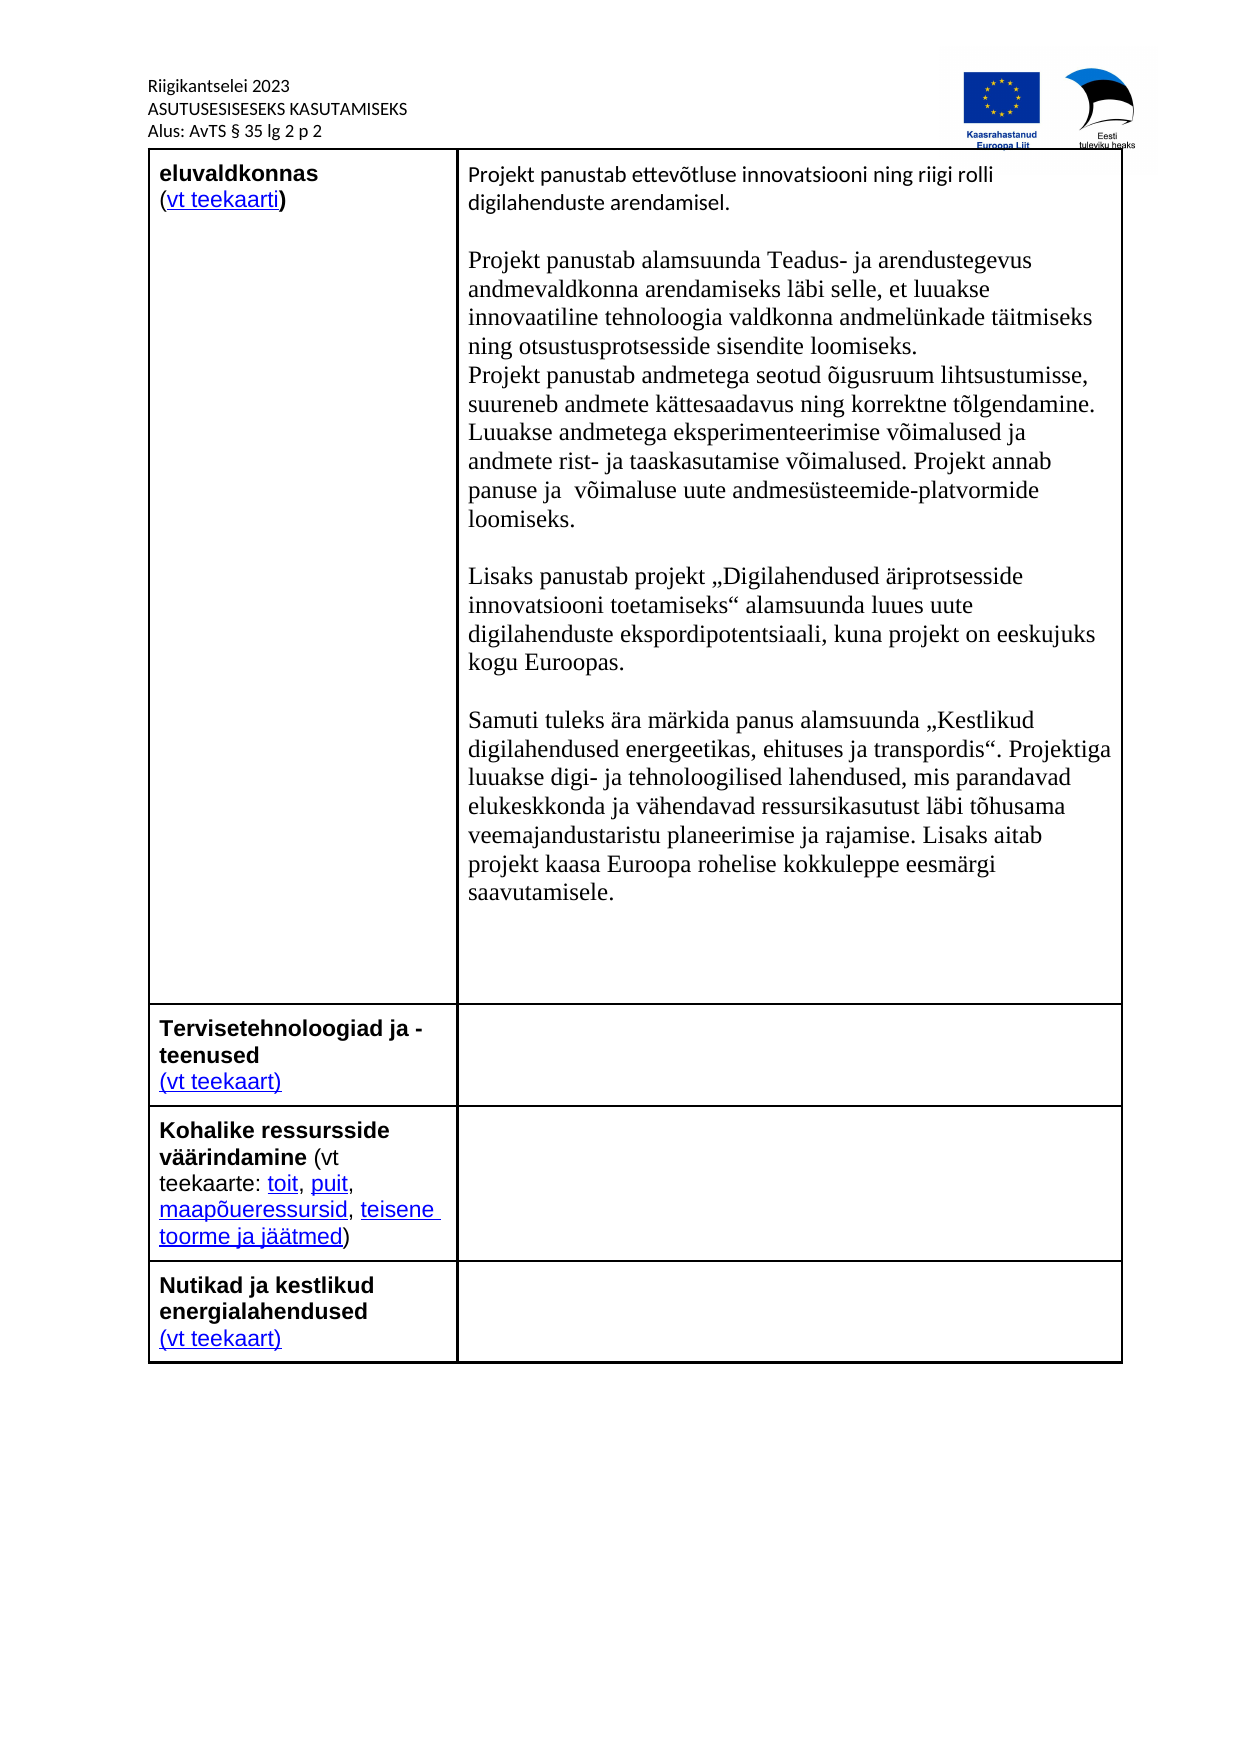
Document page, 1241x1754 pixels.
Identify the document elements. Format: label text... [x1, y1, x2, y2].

table_cell [459, 1005, 1121, 1105]
table_cell [459, 1262, 1121, 1361]
table_cell Tervisetehnoloogiad ja -teenused (vt teekaart) [150, 1005, 456, 1105]
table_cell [150, 150, 456, 1003]
table_cell [459, 150, 1121, 1003]
table_cell Nutikad ja kestlikud energialahendused (vt teekaart) [150, 1262, 456, 1361]
table_cell [459, 1107, 1121, 1259]
picture [939, 46, 1159, 175]
table_cell Kohalike ressursside väärindamine (vt teekaarte: toit, puit, maapõueressursid, teisene toorme ja jäätmed) [150, 1107, 456, 1259]
